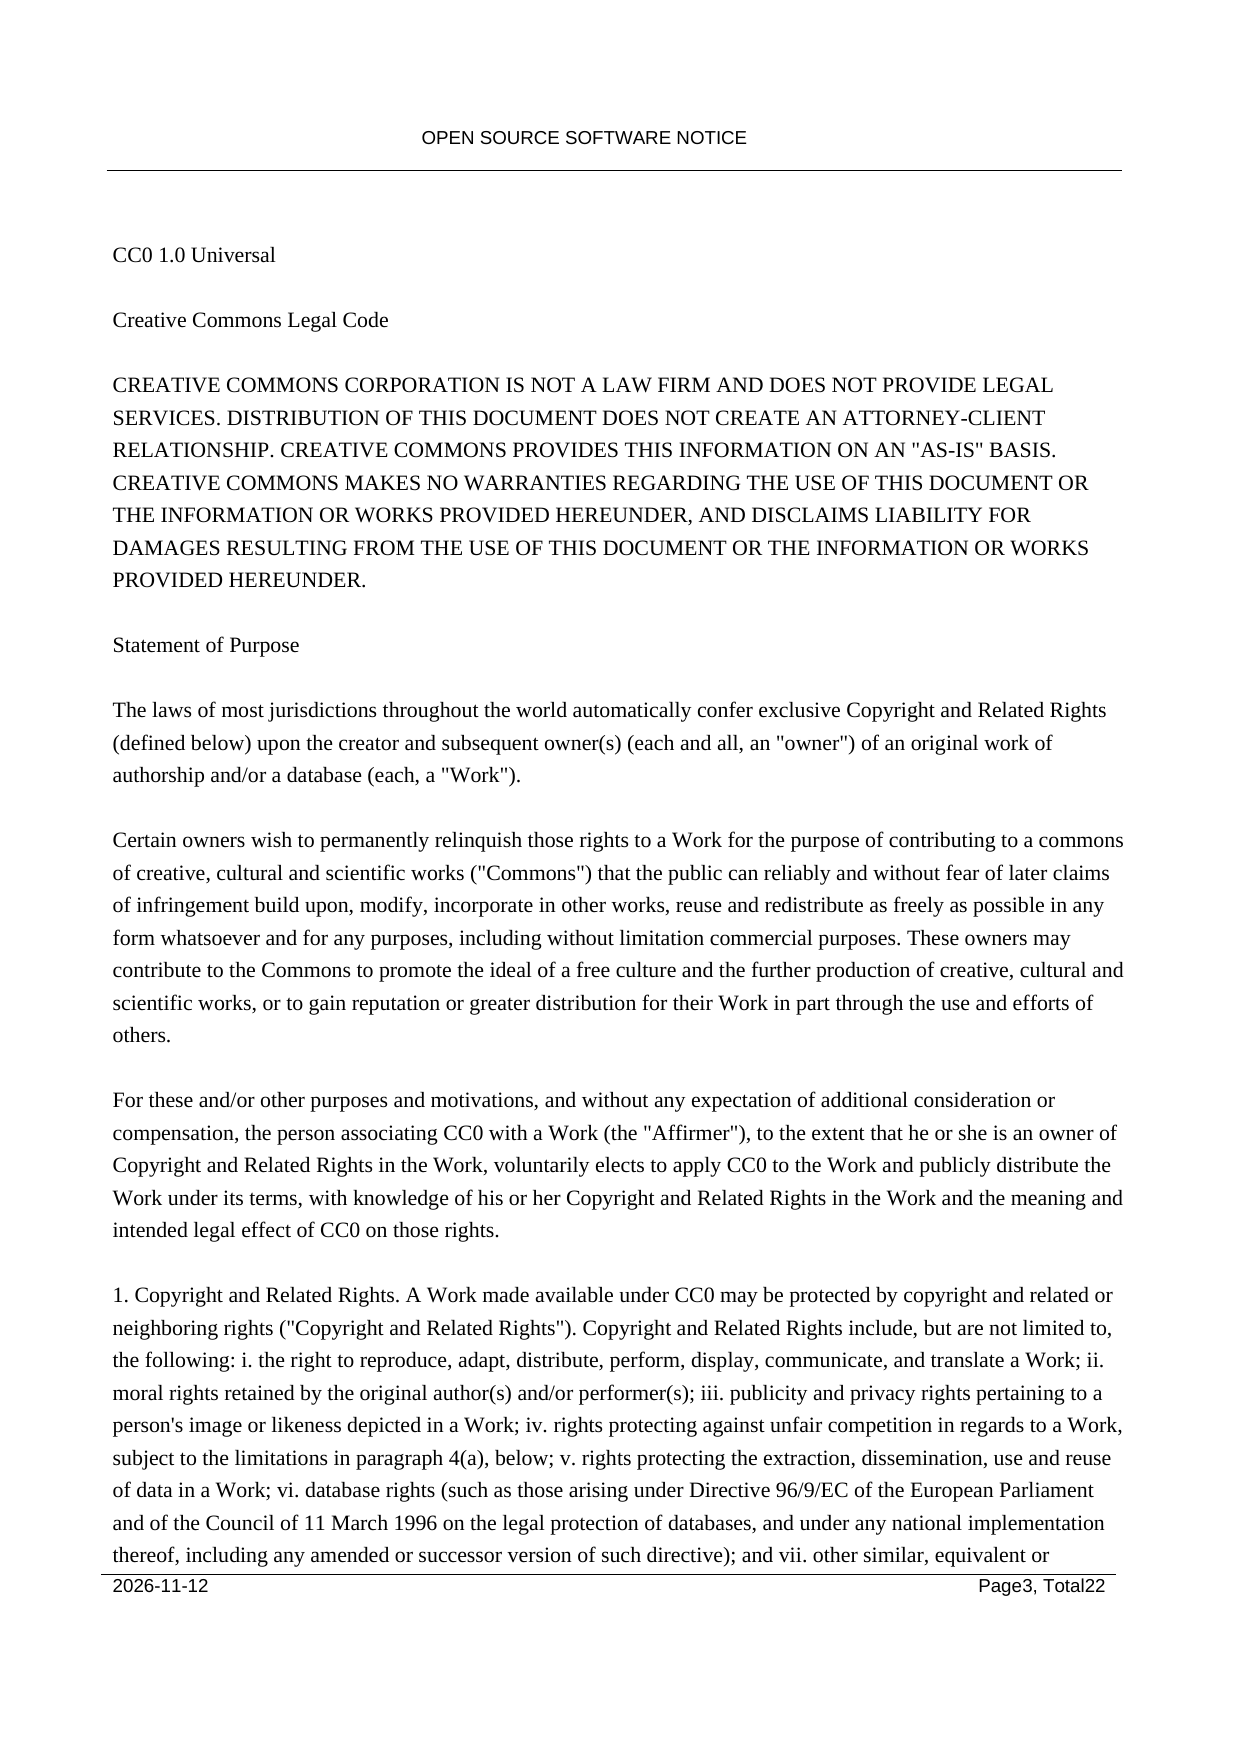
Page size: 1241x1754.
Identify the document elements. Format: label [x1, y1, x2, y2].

text [112, 206, 1128, 1571]
